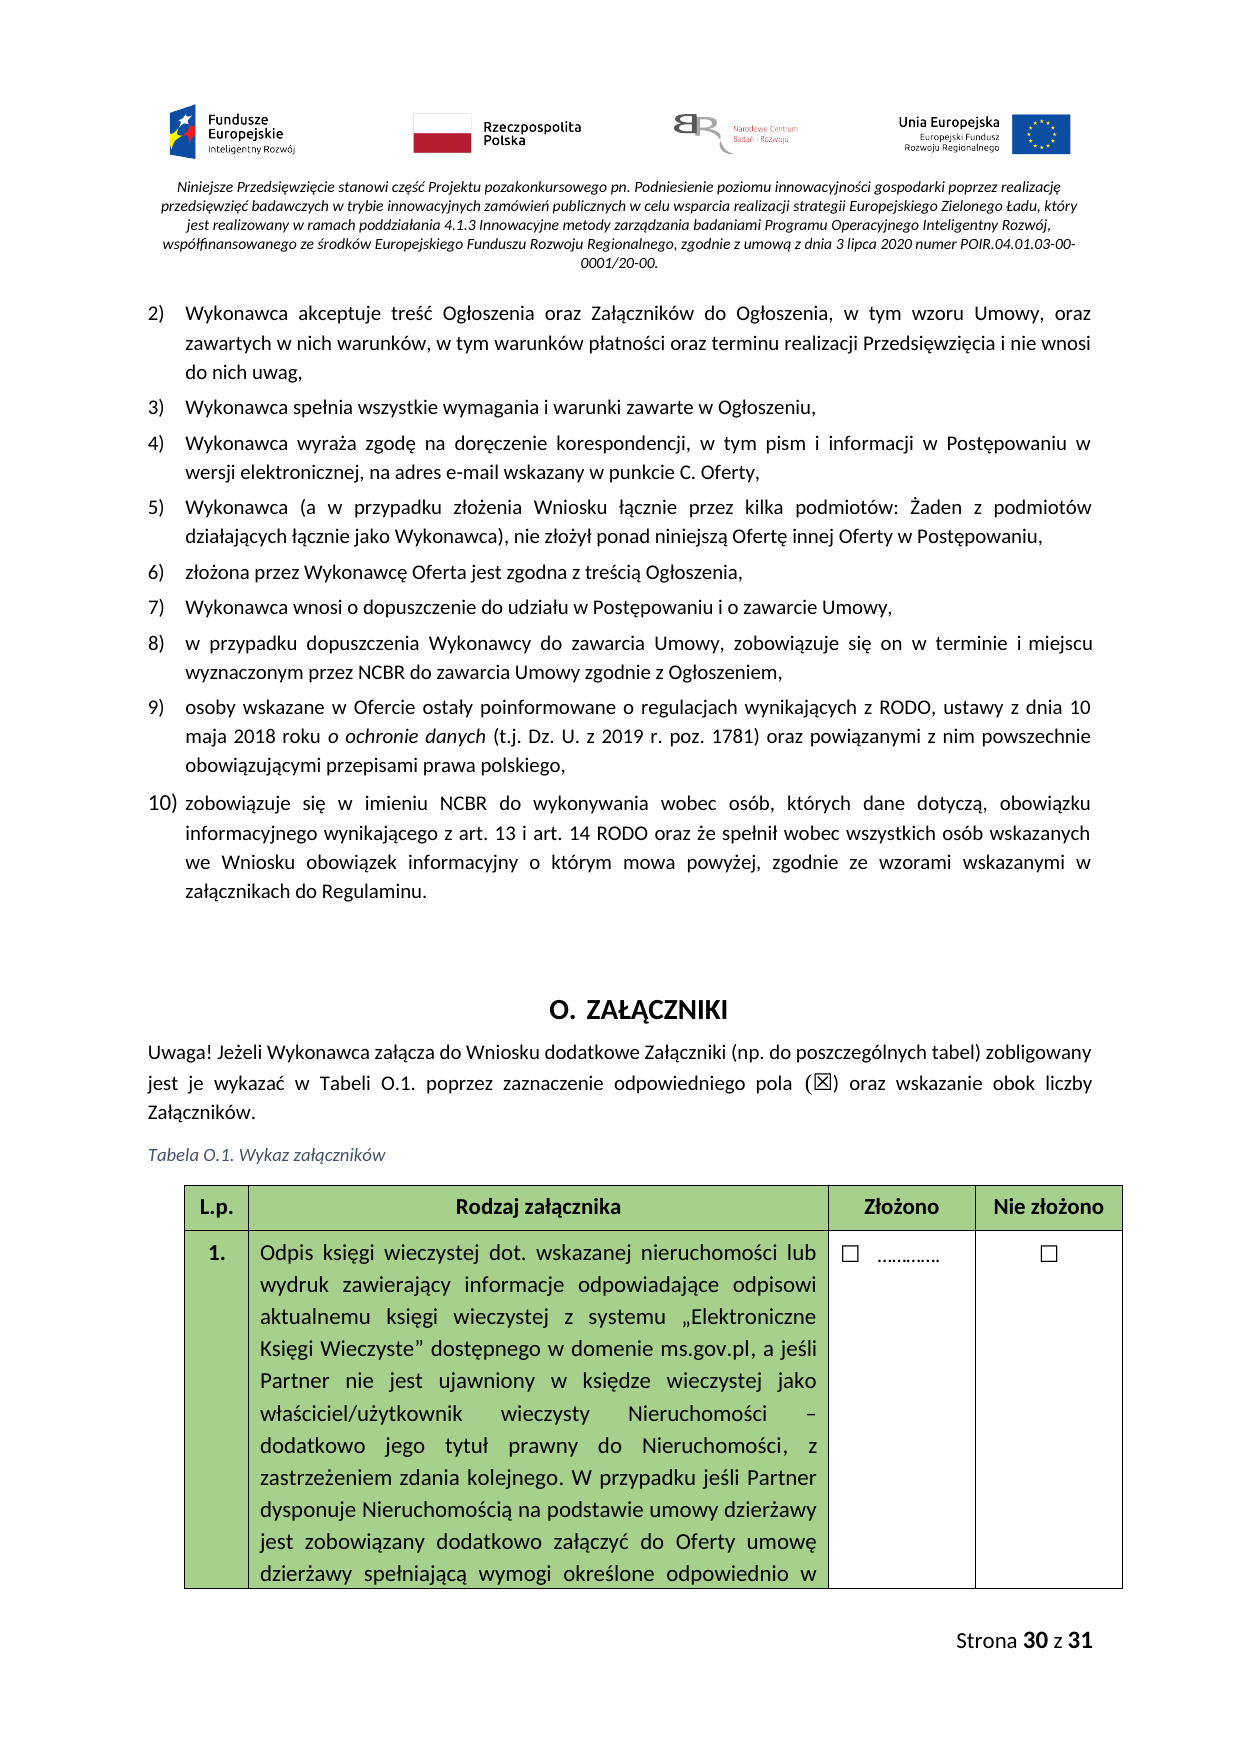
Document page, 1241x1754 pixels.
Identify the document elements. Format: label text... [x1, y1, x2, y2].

table_cell 1. [185, 1231, 248, 1588]
table_header Złożono [829, 1186, 975, 1230]
list zobowiązuje się w imieniu NCBR do wykonywania wobec osób, których dane dotyczą, obowiązku informacyjnego wynikającego z art. 13 i art. 14 RODO oraz że spełnił wobec wszystkich osób wskazanych we Wniosku obowiązek informacyjny o którym mowa powyżej, zgodnie ze wzorami wskazanymi w załącznikach do Regulaminu. [148, 788, 1093, 904]
list złożona przez Wykonawcę Oferta jest zgodna z treścią Ogłoszenia, [148, 559, 1093, 584]
table_cell …………. [829, 1231, 975, 1588]
picture [169, 104, 1071, 159]
list Wykonawca akceptuje treść Ogłoszenia oraz Załączników do Ogłoszenia, w tym wzoru Umowy, oraz zawartych w nich warunków, w tym warunków płatności oraz terminu realizacji Przedsięwzięcia i nie wnosi do nich uwag, [148, 301, 1093, 384]
list Wykonawca spełnia wszystkie wymagania i warunki zawarte w Ogłoszeniu, [148, 394, 1093, 420]
list osoby wskazane w Ofercie ostały poinformowane o regulacjach wynikających z RODO, ustawy z dnia 10 maja 2018 roku o ochronie danych (t.j. Dz. U. z 2019 r. poz. 1781) oraz powiązanymi z nim powszechnie obowiązującymi przepisami prawa polskiego, [148, 694, 1093, 778]
text Uwaga! Jeżeli Wykonawca załącza do Wniosku dodatkowe Załączniki (np. do poszczególnych tabel) zobligowany jest je wykazać w Tabeli O.1. poprzez zaznaczenie odpowiedniego pola () oraz wskazanie obok liczby Załączników. [148, 1039, 1093, 1125]
table_header L.p. [185, 1186, 248, 1230]
list Wykonawca wnosi o dopuszczenie do udziału w Postępowaniu i o zawarcie Umowy, [148, 594, 1093, 620]
list w przypadku dopuszczenia Wykonawcy do zawarcia Umowy, zobowiązuje się on w terminie i miejscu wyznaczonym przez NCBR do zawarcia Umowy zgodnie z Ogłoszeniem, [148, 630, 1093, 684]
list Wykonawca (a w przypadku złożenia Wniosku łącznie przez kilka podmiotów: Żaden z podmiotów działających łącznie jako Wykonawca), nie złożył ponad niniejszą Ofertę innej Oferty w Postępowaniu, [148, 494, 1093, 549]
list Wykonawca wyraża zgodę na doręczenie korespondencji, w tym pism i informacji w Postępowaniu w wersji elektronicznej, na adres e-mail wskazany w punkcie C. Oferty, [148, 430, 1093, 484]
table_header Nie złożono [976, 1186, 1122, 1230]
table_header Rodzaj załącznika [249, 1186, 828, 1230]
subtitle ZAŁĄCZNIKI [185, 991, 1093, 1026]
text Tabela O.1. Wykaz załączników [148, 1144, 1093, 1167]
